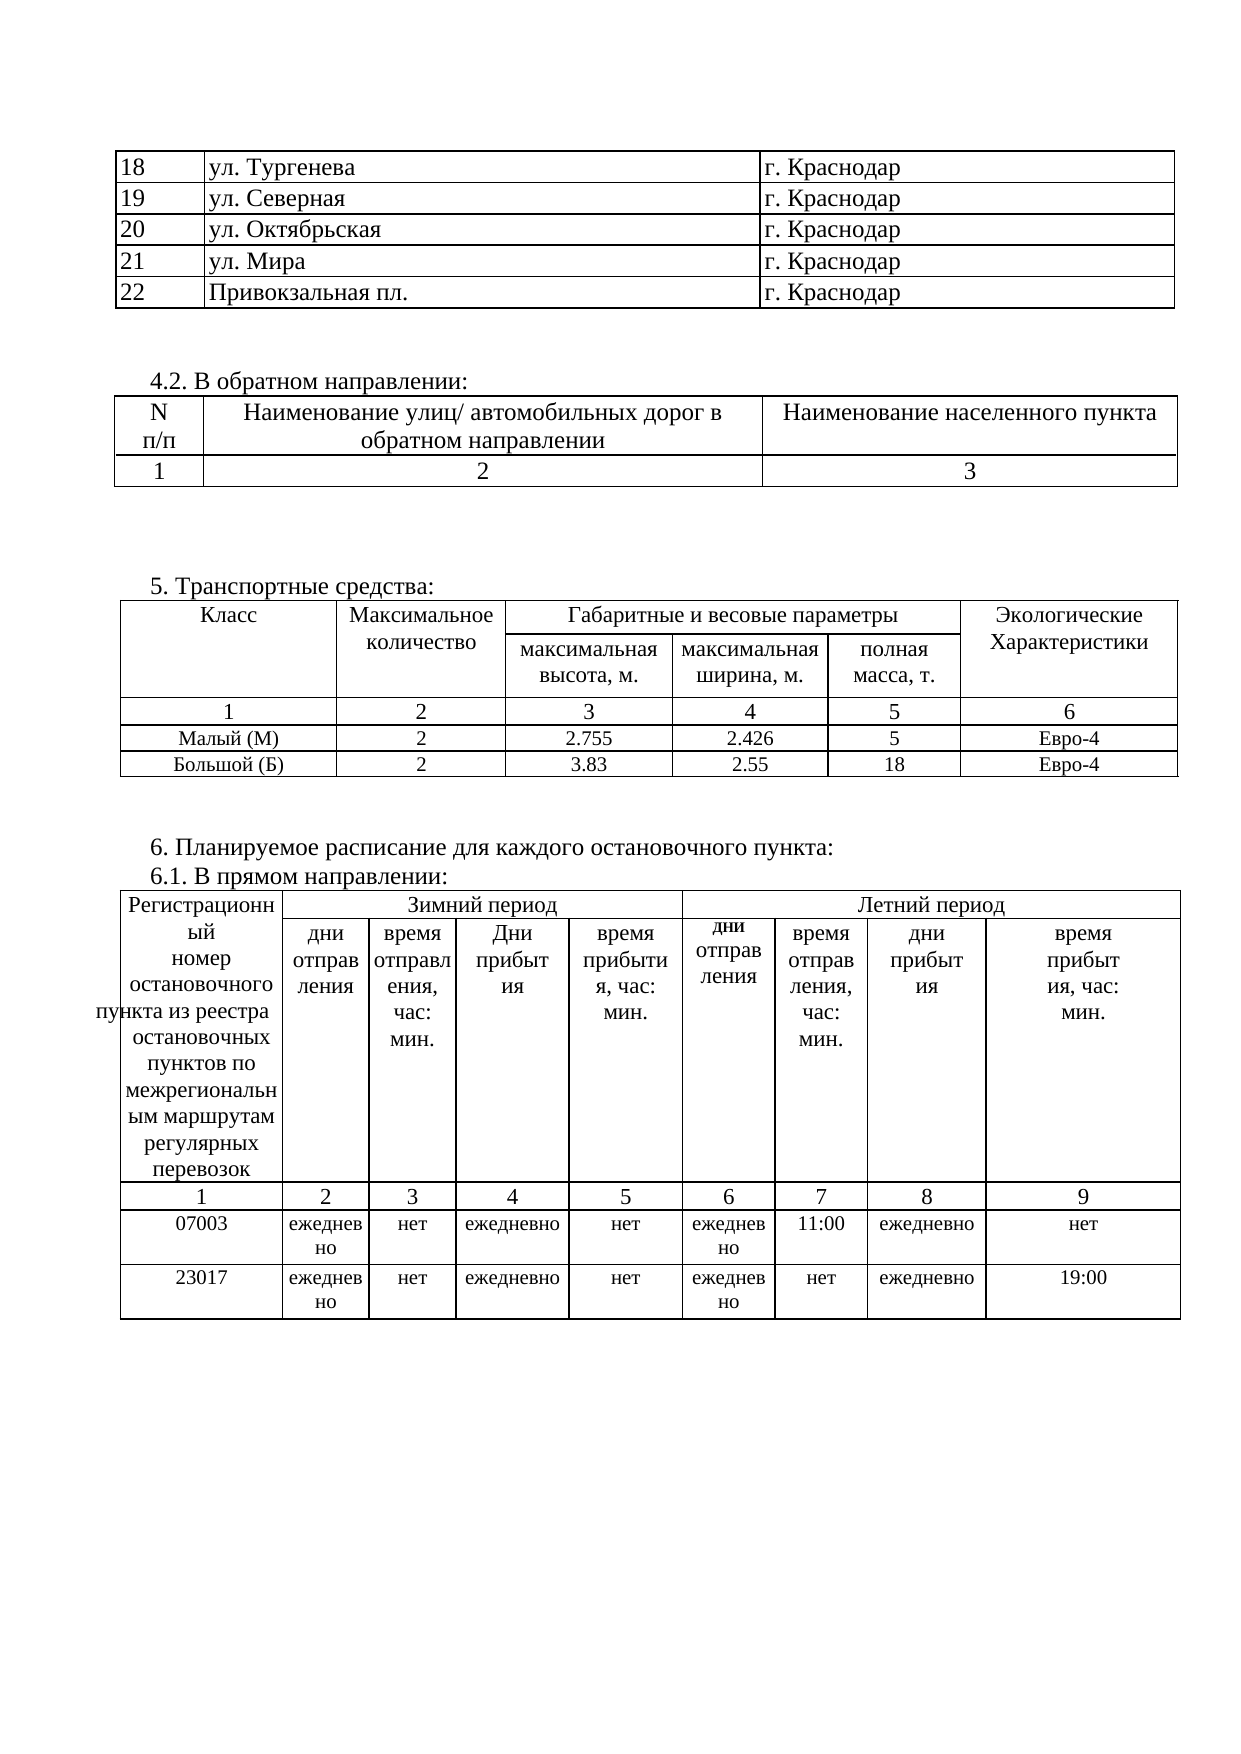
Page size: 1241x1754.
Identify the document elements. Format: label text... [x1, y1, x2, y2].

table_cell ул. Октябрьская [205, 215, 759, 244]
table_cell нет [987, 1211, 1180, 1263]
table_cell г. Краснодар [761, 246, 1174, 276]
table_cell 2 [283, 1183, 368, 1209]
table_cell ежедневно [283, 1265, 368, 1318]
table_cell 5 [829, 726, 960, 750]
table_header N п/п [115, 397, 203, 454]
table_cell 2 [204, 456, 762, 486]
table_cell ДНИ отправ ления [683, 919, 774, 1181]
table_cell время отправл ения, час: мин. [370, 919, 455, 1181]
table_cell 2.755 [506, 726, 672, 750]
text 4.2. В обратном направлении: [150, 366, 1090, 395]
table_cell ежедневно [683, 1265, 774, 1318]
table_cell 6 [683, 1183, 774, 1209]
table_cell 18 [117, 152, 204, 181]
table_cell 4 [673, 698, 827, 724]
table_cell полная масса, т. [829, 635, 960, 696]
table_cell время прибыт ия, час: мин. [987, 919, 1180, 1181]
table_cell 2.55 [673, 752, 827, 776]
table_cell 20 [117, 215, 204, 244]
table_cell ежедневно [457, 1211, 568, 1263]
table_cell ул. Мира [205, 246, 759, 276]
table_header Максимальное количество [337, 601, 505, 696]
table_cell 2 [337, 752, 505, 776]
table_cell 1 [121, 1183, 282, 1209]
table_cell 1 [121, 698, 336, 724]
table_cell нет [370, 1211, 455, 1263]
table_cell максимальная ширина, м. [673, 635, 827, 696]
table_cell 19:00 [987, 1265, 1180, 1318]
table_cell 3 [506, 698, 672, 724]
table_header Наименование населенного пункта [763, 397, 1177, 454]
table_cell 18 [829, 752, 960, 776]
table_cell 2 [337, 726, 505, 750]
table_cell 3.83 [506, 752, 672, 776]
table_cell 23017 [121, 1265, 282, 1318]
text 6. Планируемое расписание для каждого остановочного пункта: [150, 832, 1090, 861]
table_cell Евро-4 [961, 752, 1177, 776]
table_cell время прибыти я, час: мин. [570, 919, 682, 1181]
table_header Класс [121, 601, 336, 696]
table_cell 07003 [121, 1211, 282, 1263]
table_cell 19 [117, 183, 204, 213]
table_cell дни прибыт ия [868, 919, 985, 1181]
table_header Зимний период [283, 891, 682, 918]
text 6.1. В прямом направлении: [150, 861, 1090, 890]
table_cell нет [570, 1211, 682, 1263]
table_cell 5 [570, 1183, 682, 1209]
table_cell г. Краснодар [761, 183, 1174, 213]
table_cell Евро-4 [961, 726, 1177, 750]
table_cell 2.426 [673, 726, 827, 750]
table_cell ежедневно [868, 1265, 985, 1318]
table_cell 6 [961, 698, 1177, 724]
table_cell 9 [987, 1183, 1180, 1209]
table_cell максимальная высота, м. [506, 635, 672, 696]
table_cell 3 [370, 1183, 455, 1209]
table_cell Привокзальная пл. [205, 277, 759, 307]
table_cell г. Краснодар [761, 277, 1174, 307]
table_cell ул. Тургенева [205, 152, 759, 181]
table_cell г. Краснодар [761, 215, 1174, 244]
table_header Регистрационный номер остановочного пункта из реестра остановочных пунктов по межрегиональным маршрутам регулярных перевозок [121, 891, 282, 1181]
table_cell Дни прибыт ия [457, 919, 568, 1181]
table_cell ежедневно [868, 1211, 985, 1263]
table_cell ежедневно [457, 1265, 568, 1318]
table_cell ежедневно [283, 1211, 368, 1263]
table_cell 2 [337, 698, 505, 724]
table_header Летний период [683, 891, 1180, 918]
table_cell нет [776, 1265, 867, 1318]
table_cell г. Краснодар [761, 152, 1174, 181]
table_cell 5 [829, 698, 960, 724]
table_cell 1 [115, 455, 203, 486]
table_cell ежедневно [683, 1211, 774, 1263]
text 5. Транспортные средства: [150, 571, 1090, 600]
table_cell 11:00 [776, 1211, 867, 1263]
table_cell 22 [117, 277, 204, 307]
table_cell 4 [457, 1183, 568, 1209]
table_header Экологические Характеристики [961, 601, 1177, 696]
table_cell 8 [868, 1183, 985, 1209]
table_header Наименование улиц/ автомобильных дорог в обратном направлении [204, 397, 762, 454]
table_cell ул. Северная [205, 183, 759, 213]
table_cell 21 [117, 246, 204, 276]
table_cell время отправ ления, час: мин. [776, 919, 867, 1181]
table_cell дни отправ ления [283, 919, 368, 1181]
table_cell нет [570, 1265, 682, 1318]
table_cell Малый (М) [121, 726, 336, 750]
table_header Габаритные и весовые параметры [506, 601, 960, 633]
table_cell 7 [776, 1183, 867, 1209]
table_cell Большой (Б) [121, 752, 336, 776]
table_cell нет [370, 1265, 455, 1318]
table_cell 3 [763, 454, 1177, 486]
